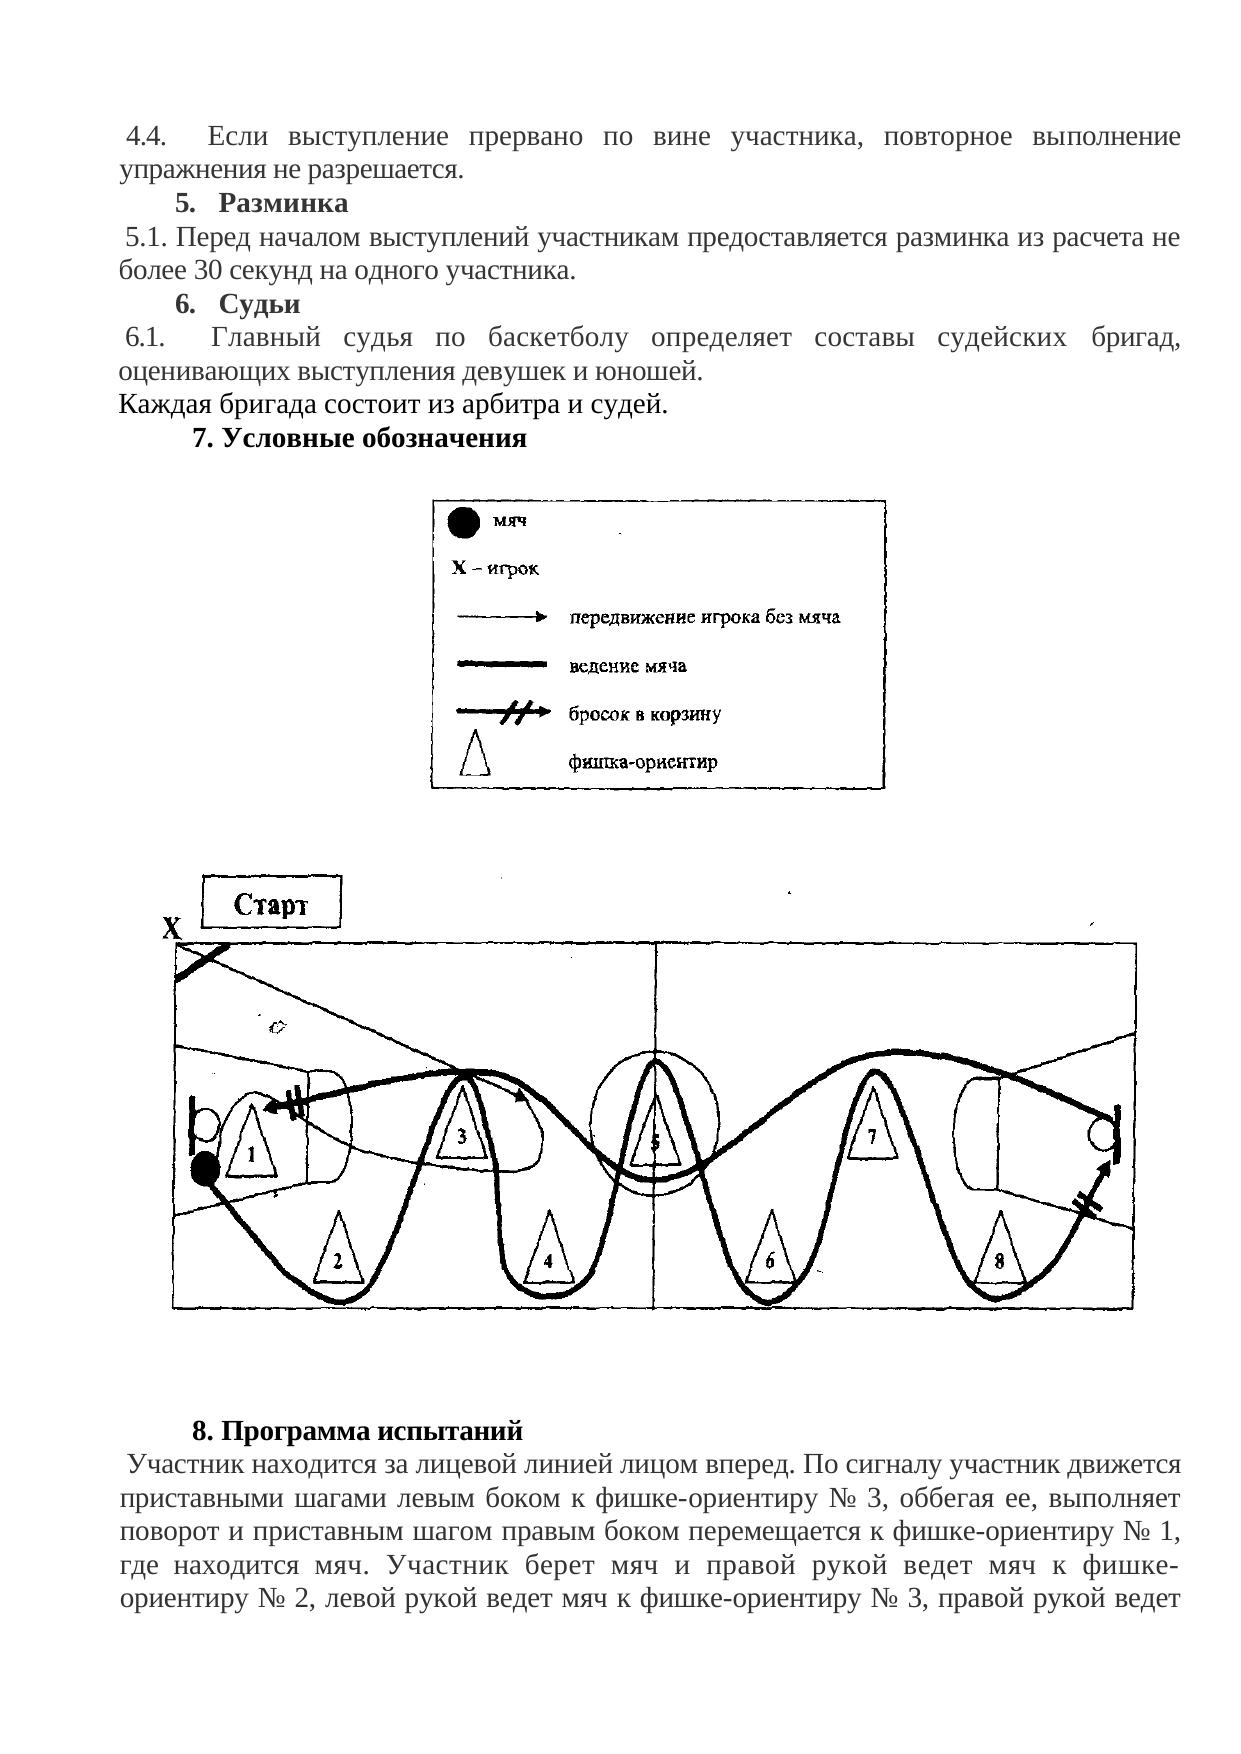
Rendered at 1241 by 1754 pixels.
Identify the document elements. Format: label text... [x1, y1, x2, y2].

text 6.1. Главный судья по баскетболу определяет составы судейских бригад, оценивающих выступления девушек и юношей. [118, 319, 1181, 386]
list Если выступление прервано по вине участника, повторное выполнение упражнения не разрешается. [119, 118, 1181, 185]
text 8. Программа испытаний [118, 1413, 1181, 1446]
picture [162, 874, 1138, 1312]
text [119, 1446, 1181, 1614]
text 6. Судьи [168, 286, 1181, 319]
text 7. Условные обозначения [118, 420, 1181, 453]
text Каждая бригада состоит из арбитра и судей. [118, 386, 1181, 420]
picture [387, 487, 913, 808]
text 5. Разминка [168, 185, 1181, 219]
text 5.1. Перед началом выступлений участникам предоставляется разминка из расчета не более 30 секунд на одного участника. [118, 219, 1181, 286]
